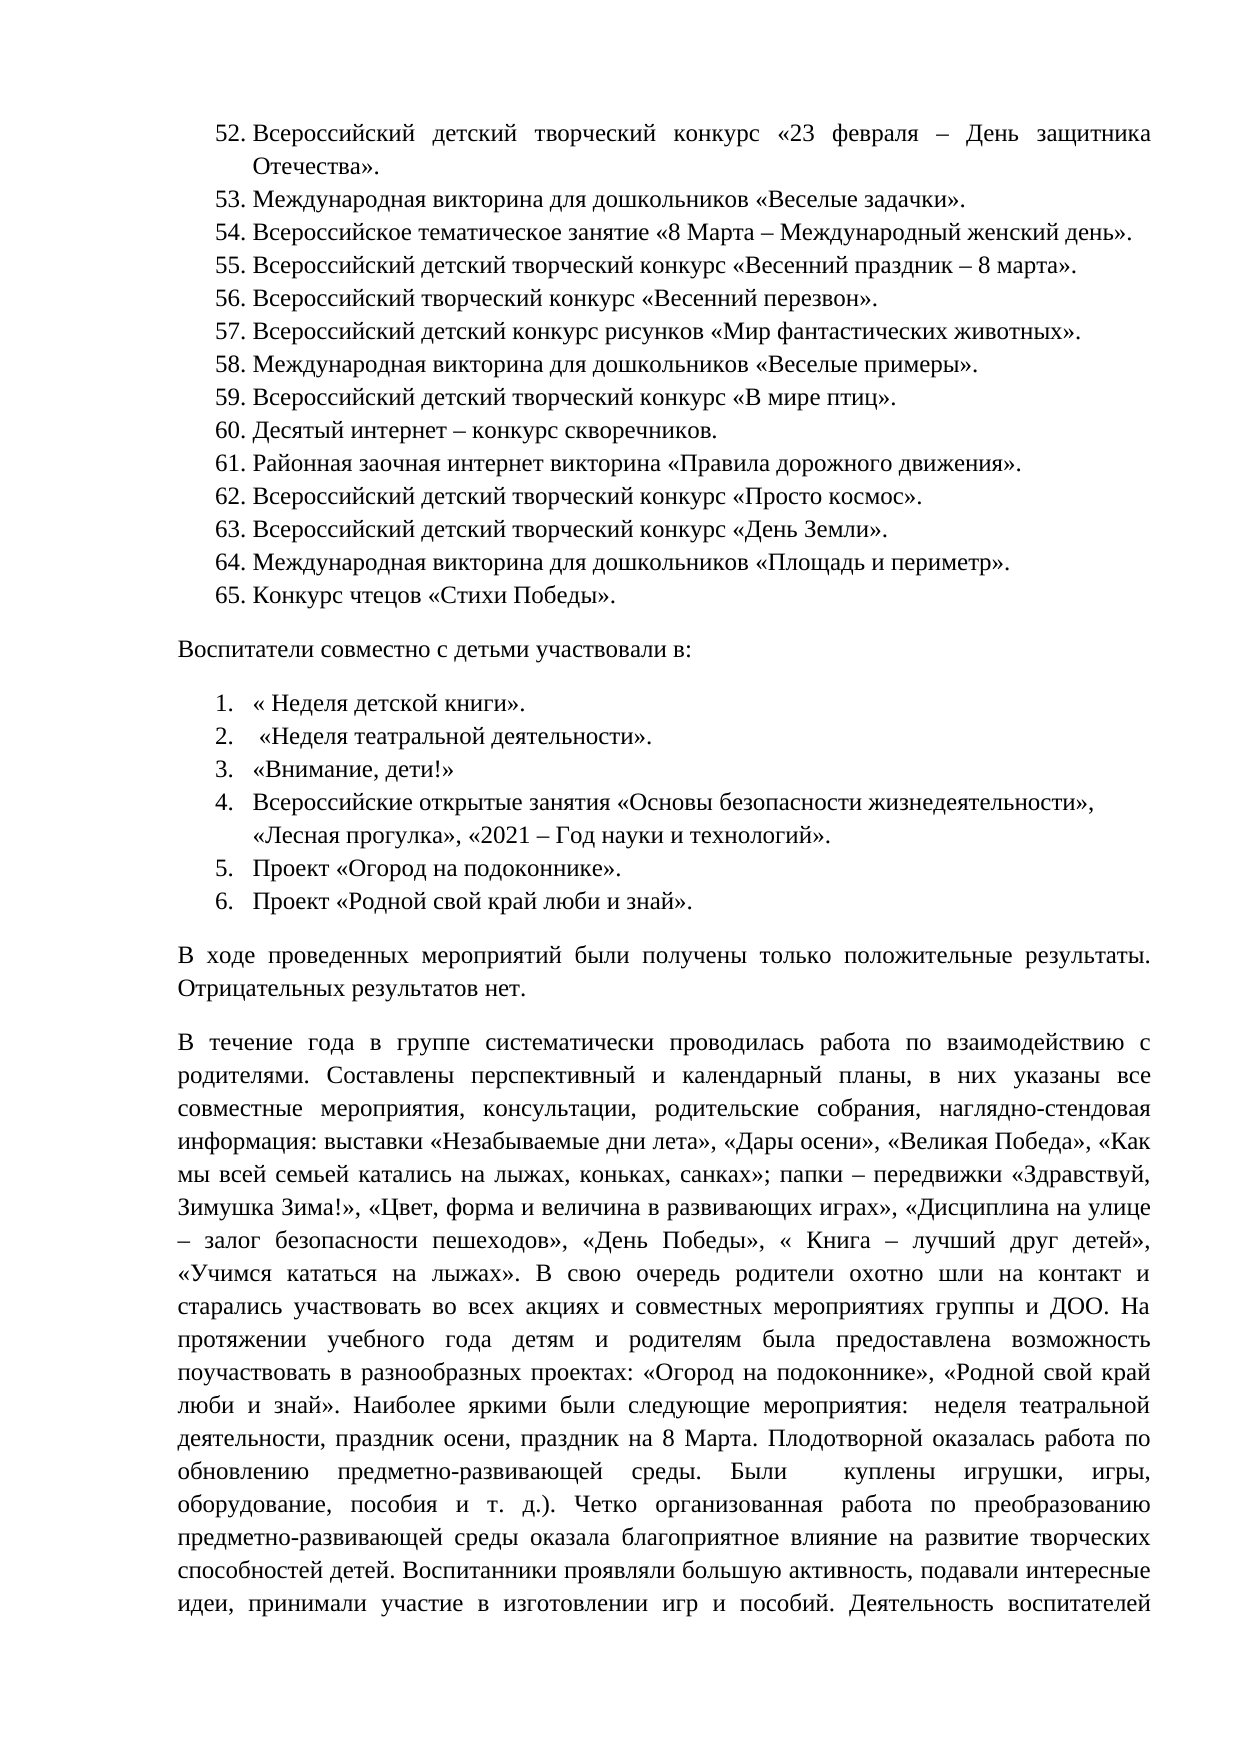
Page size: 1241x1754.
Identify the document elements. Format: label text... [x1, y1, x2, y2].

list Проект «Родной свой край люби и знай». [215, 886, 1152, 915]
list Всероссийские открытые занятия «Основы безопасности жизнедеятельности», «Лесная прогулка», «2021 – Год науки и технологий». [215, 787, 1152, 849]
text В ходе проведенных мероприятий были получены только положительные результаты. Отрицательных результатов нет. [177, 940, 1152, 1002]
list Международная викторина для дошкольников «Веселые задачки». [215, 184, 1152, 213]
list Районная заочная интернет викторина «Правила дорожного движения». [215, 448, 1152, 477]
list Всероссийский детский творческий конкурс «День Земли». [215, 514, 1152, 543]
list Всероссийский детский творческий конкурс «23 февраля – День защитника Отечества». [215, 118, 1152, 180]
list Проект «Огород на подоконнике». [215, 853, 1152, 882]
list Международная викторина для дошкольников «Площадь и периметр». [215, 547, 1152, 576]
list Международная викторина для дошкольников «Веселые примеры». [215, 349, 1152, 378]
list Всероссийский детский творческий конкурс «Весенний праздник – 8 марта». [215, 250, 1152, 279]
list Десятый интернет – конкурс скворечников. [215, 415, 1152, 444]
list « Неделя детской книги». [215, 688, 1152, 717]
list Всероссийское тематическое занятие «8 Марта – Международный женский день». [215, 217, 1152, 246]
list Всероссийский детский конкурс рисунков «Мир фантастических животных». [215, 316, 1152, 345]
list Конкурс чтецов «Стихи Победы». [215, 580, 1152, 609]
list Всероссийский творческий конкурс «Весенний перезвон». [215, 283, 1152, 312]
list Всероссийский детский творческий конкурс «В мире птиц». [215, 382, 1152, 411]
list «Неделя театральной деятельности». [215, 721, 1152, 750]
list Всероссийский детский творческий конкурс «Просто космос». [215, 481, 1152, 510]
text Воспитатели совместно с детьми участвовали в: [177, 634, 1152, 663]
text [177, 1027, 1152, 1617]
list «Внимание, дети!» [215, 754, 1152, 783]
